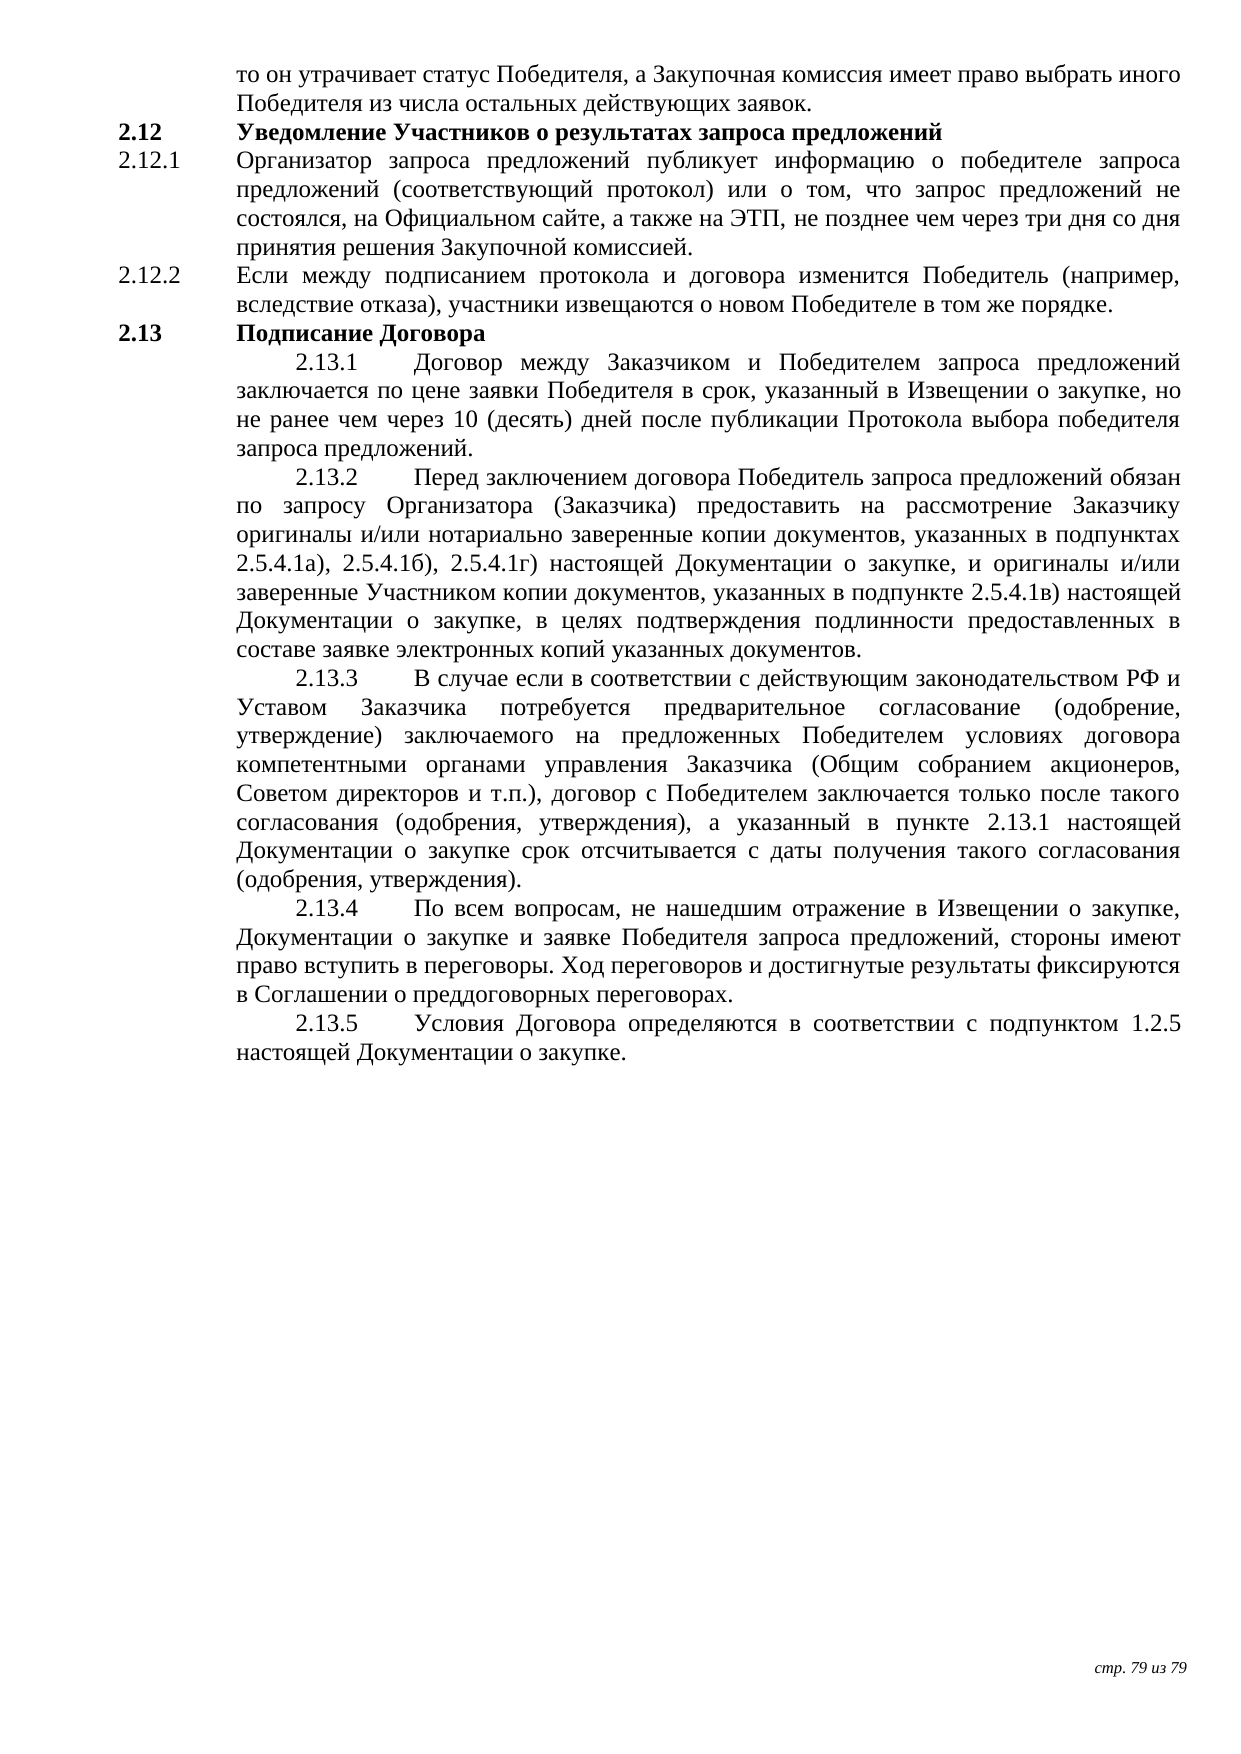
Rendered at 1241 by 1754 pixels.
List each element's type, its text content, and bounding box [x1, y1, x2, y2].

text В случае если в соответствии с действующим законодательством РФ и Уставом Заказчика потребуется предварительное согласование (одобрение, утверждение) заключаемого на предложенных Победителем условиях договора компетентными органами управления Заказчика (Общим собранием акционеров, Советом директоров и т.п.), договор с Победителем заключается только после такого согласования (одобрения, утверждения), а указанный в пункте 2.13.1 настоящей Документации о закупке срок отсчитывается с даты получения такого согласования (одобрения, утверждения). [236, 663, 1181, 893]
list Организатор запроса предложений публикует информацию о победителе запроса предложений (соответствующий протокол) или о том, что запрос предложений не состоялся, на Официальном сайте, а также на ЭТП, не позднее чем через три дня со дня принятия решения Закупочной комиссией. [118, 145, 1181, 260]
subtitle Подписание Договора [118, 318, 1181, 347]
text Перед заключением договора Победитель запроса предложений обязан по запросу Организатора (Заказчика) предоставить на рассмотрение Заказчику оригиналы и/или нотариально заверенные копии документов, указанных в подпунктах 2.5.4.1а), 2.5.4.1б), 2.5.4.1г) настоящей Документации о закупке, и оригиналы и/или заверенные Участником копии документов, указанных в подпункте 2.5.4.1в) настоящей Документации о закупке, в целях подтверждения подлинности предоставленных в составе заявке электронных копий указанных документов. [236, 462, 1181, 663]
text Договор между Заказчиком и Победителем запроса предложений заключается по цене заявки Победителя в срок, указанный в Извещении о закупке, но не ранее чем через 10 (десять) дней после публикации Протокола выбора победителя запроса предложений. [236, 347, 1181, 462]
text Условия Договора определяются в соответствии с подпунктом 1.2.5 настоящей Документации о закупке. [236, 1008, 1181, 1065]
subtitle Уведомление Участников о результатах запроса предложений [118, 117, 1181, 145]
text По всем вопросам, не нашедшим отражение в Извещении о закупке, Документации о закупке и заявке Победителя запроса предложений, стороны имеют право вступить в переговоры. Ход переговоров и достигнутые результаты фиксируются в Соглашении о преддоговорных переговорах. [236, 893, 1181, 1008]
list Если между подписанием протокола и договора изменится Победитель (например, вследствие отказа), участники извещаются о новом Победителе в том же порядке. [118, 260, 1181, 318]
text то он утрачивает статус Победителя, а Закупочная комиссия имеет право выбрать иного Победителя из числа остальных действующих заявок. [236, 59, 1181, 117]
